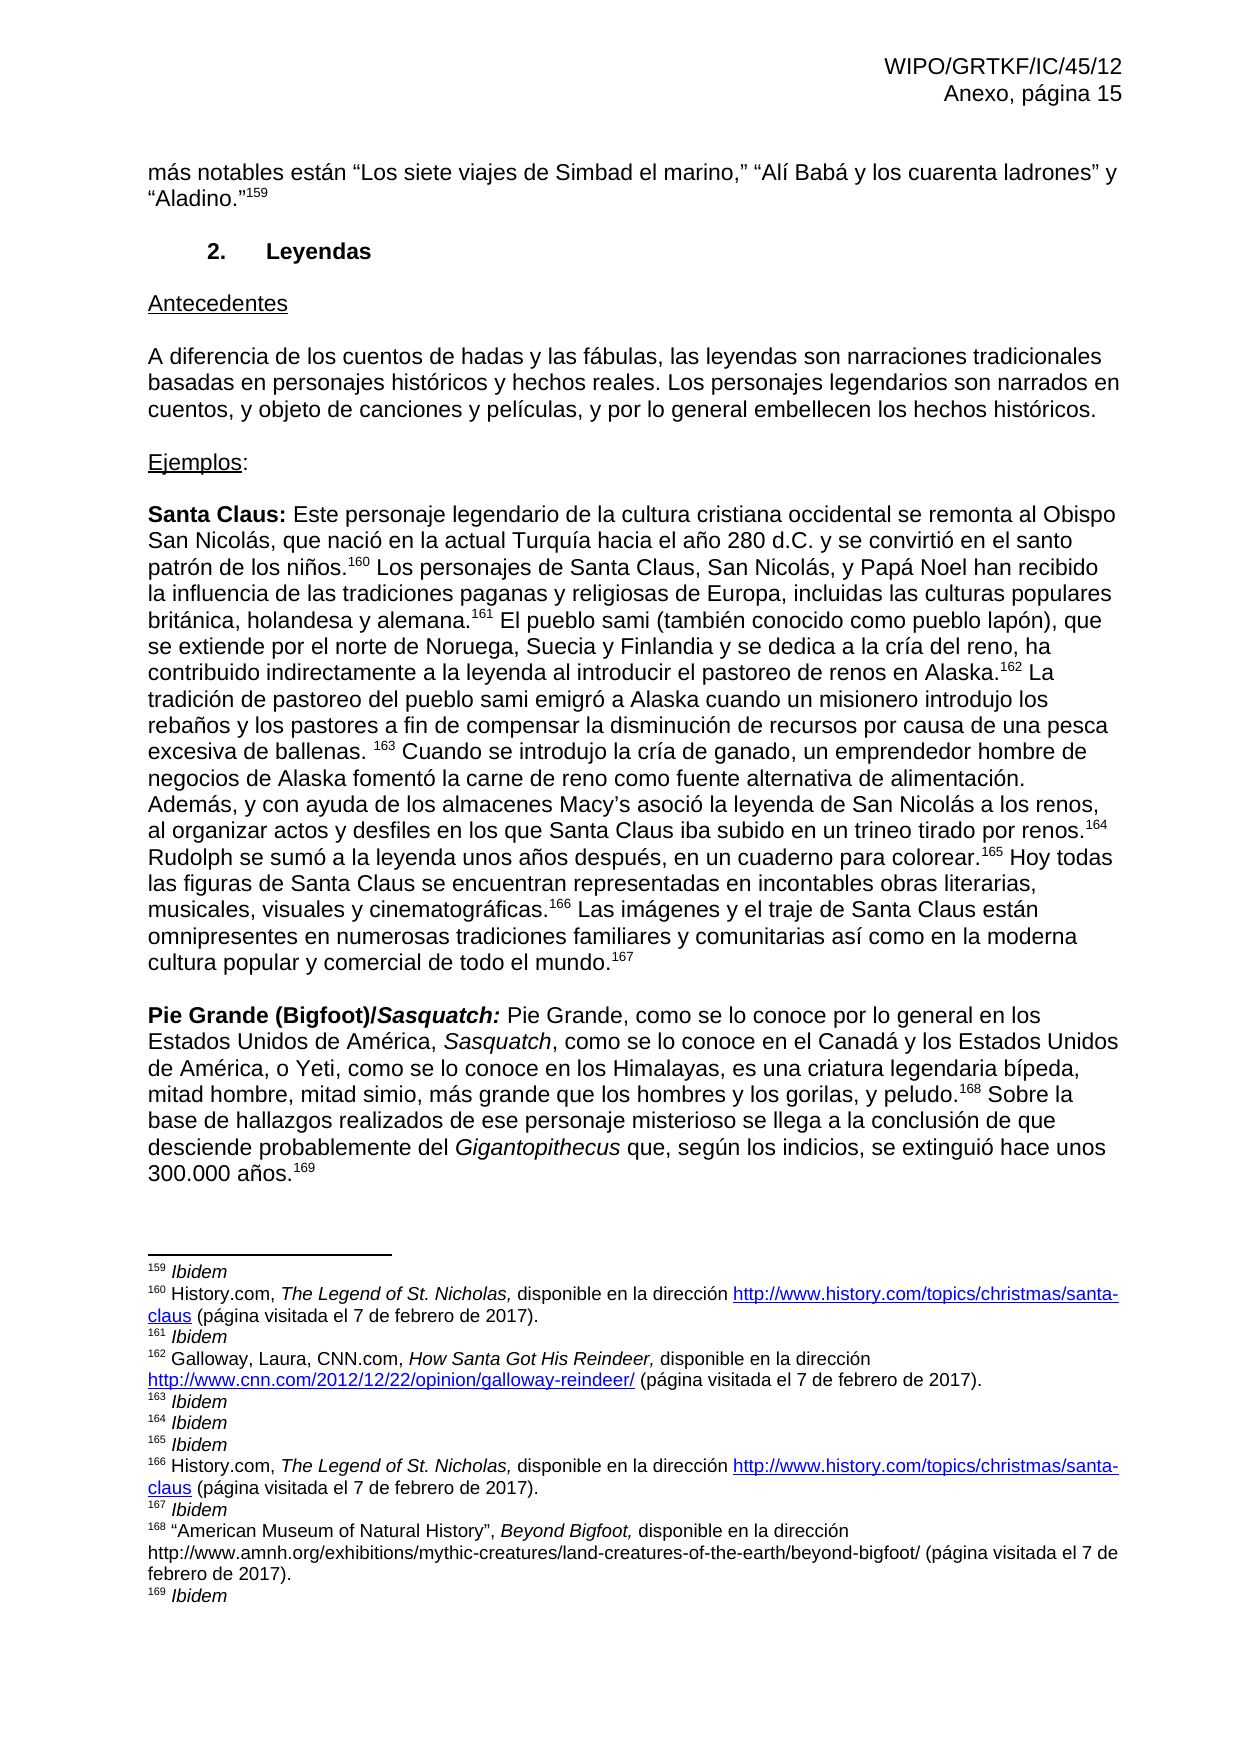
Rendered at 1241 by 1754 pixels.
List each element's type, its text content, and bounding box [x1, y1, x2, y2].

text 2. Leyendas [207, 238, 1122, 264]
text A diferencia de los cuentos de hadas y las fábulas, las leyendas son narraciones tradicionales basadas en personajes históricos y hechos reales. Los personajes legendarios son narrados en cuentos, y objeto de canciones y películas, y por lo general embellecen los hechos históricos. [148, 343, 1122, 422]
text Ejemplos: [148, 448, 1122, 475]
text Las mil y una noches: Fábulas que se remontan a la era antigua y medieval en oriente medio y que han sido transmitidas, traducidas y adaptadas en todo el mundo. Entre los ejemplos más notables están “Los siete viajes de Simbad el marino,” “Alí Babá y los cuarenta ladrones” y “Aladino.” [148, 158, 1122, 211]
text Santa Claus: Este personaje legendario de la cultura cristiana occidental se remonta al Obispo San Nicolás, que nació en la actual Turquía hacia el año 280 d.C. y se convirtió en el santo patrón de los niños. Los personajes de Santa Claus, San Nicolás, y Papá Noel han recibido la influencia de las tradiciones paganas y religiosas de Europa, incluidas las culturas populares británica, holandesa y alemana. El pueblo sami (también conocido como pueblo lapón), que se extiende por el norte de Noruega, Suecia y Finlandia y se dedica a la cría del reno, ha contribuido indirectamente a la leyenda al introducir el pastoreo de renos en Alaska. La tradición de pastoreo del pueblo sami emigró a Alaska cuando un misionero introdujo los rebaños y los pastores a fin de compensar la disminución de recursos por causa de una pesca excesiva de ballenas. Cuando se introdujo la cría de ganado, un emprendedor hombre de negocios de Alaska fomentó la carne de reno como fuente alternativa de alimentación. Además, y con ayuda de los almacenes Macy’s asoció la leyenda de San Nicolás a los renos, al organizar actos y desfiles en los que Santa Claus iba subido en un trineo tirado por renos. Rudolph se sumó a la leyenda unos años después, en un cuaderno para colorear. Hoy todas las figuras de Santa Claus se encuentran representadas en incontables obras literarias, musicales, visuales y cinematográficas. Las imágenes y el traje de Santa Claus están omnipresentes en numerosas tradiciones familiares y comunitarias así como en la moderna cultura popular y comercial de todo el mundo. [148, 501, 1122, 976]
text Pie Grande (Bigfoot)/Sasquatch: Pie Grande, como se lo conoce por lo general en los Estados Unidos de América, Sasquatch, como se lo conoce en el Canadá y los Estados Unidos de América, o Yeti, como se lo conoce en los Himalayas, es una criatura legendaria bípeda, mitad hombre, mitad simio, más grande que los hombres y los gorilas, y peludo. Sobre la base de hallazgos realizados de ese personaje misterioso se llega a la conclusión de que desciende probablemente del Gigantopithecus que, según los indicios, se extinguió hace unos 300.000 años. [148, 1002, 1122, 1186]
text Antecedentes [148, 290, 1122, 317]
